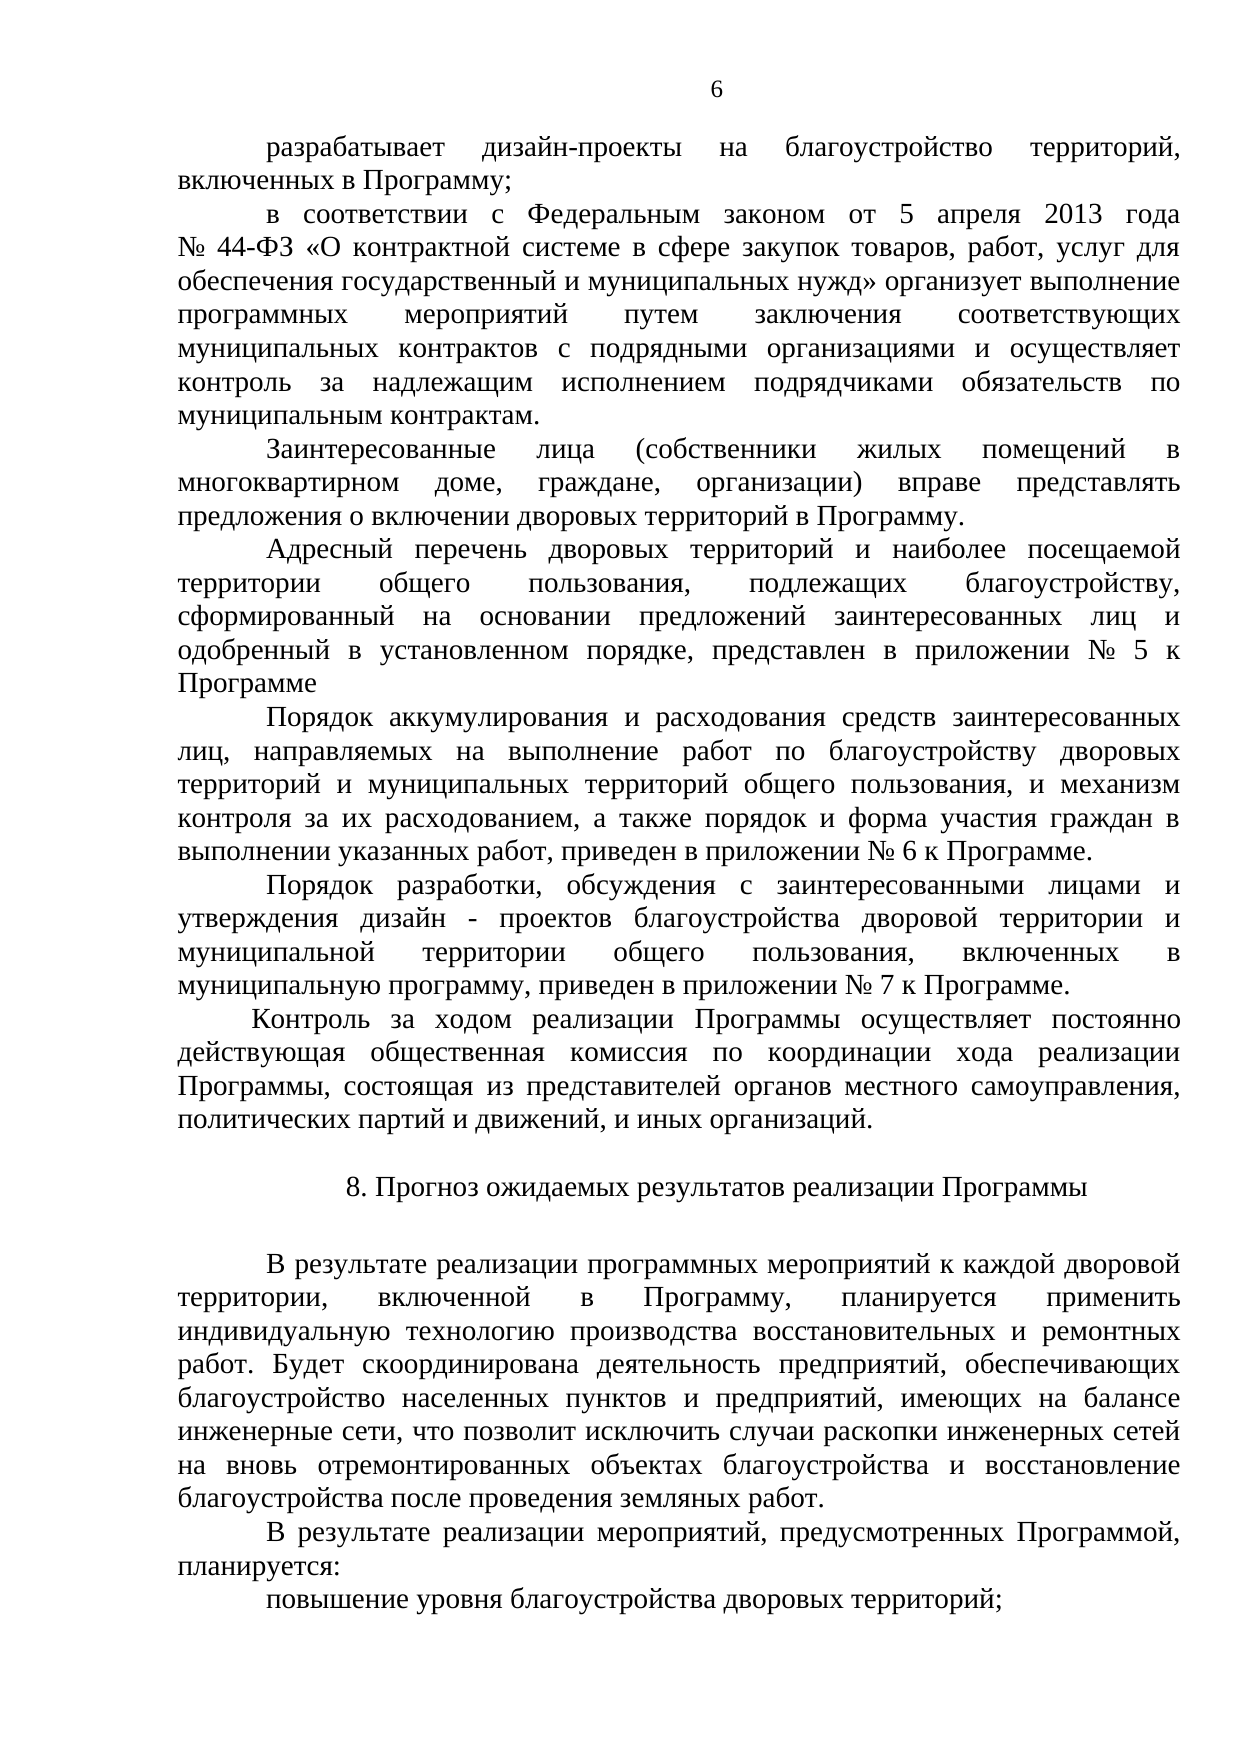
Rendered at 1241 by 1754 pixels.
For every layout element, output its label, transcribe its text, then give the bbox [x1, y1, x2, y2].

text Порядок аккумулирования и расходования средств заинтересованных лиц, направляемых на выполнение работ по благоустройству дворовых территорий и муниципальных территорий общего пользования, и механизм контроля за их расходованием, а также порядок и форма участия граждан в выполнении указанных работ, приведен в приложении № 6 к Программе. [177, 699, 1181, 867]
text В результате реализации программных мероприятий к каждой дворовой территории, включенной в Программу, планируется применить индивидуальную технологию производства восстановительных и ремонтных работ. Будет скоординирована деятельность предприятий, обеспечивающих благоустройство населенных пунктов и предприятий, имеющих на балансе инженерные сети, что позволит исключить случаи раскопки инженерных сетей на вновь отремонтированных объектах благоустройства и восстановление благоустройства после проведения земляных работ. [177, 1246, 1181, 1514]
text В результате реализации мероприятий, предусмотренных Программой, планируется: [177, 1514, 1181, 1581]
text повышение уровня благоустройства дворовых территорий; [177, 1581, 1181, 1615]
text разрабатывает дизайн-проекты на благоустройство территорий, включенных в Программу; [177, 129, 1181, 196]
text Контроль за ходом реализации Программы осуществляет постоянно действующая общественная комиссия по координации хода реализации Программы, состоящая из представителей органов местного самоуправления, политических партий и движений, и иных организаций. [177, 1001, 1181, 1135]
text в соответствии с Федеральным законом от 5 апреля 2013 года № 44-ФЗ «О контрактной системе в сфере закупок товаров, работ, услуг для обеспечения государственный и муниципальных нужд» организует выполнение программных мероприятий путем заключения соответствующих муниципальных контрактов с подрядными организациями и осуществляет контроль за надлежащим исполнением подрядчиками обязательств по муниципальным контрактам. [177, 196, 1181, 431]
text Порядок разработки, обсуждения с заинтересованными лицами и утверждения дизайн - проектов благоустройства дворовой территории и муниципальной территории общего пользования, включенных в муниципальную программу, приведен в приложении № 7 к Программе. [177, 867, 1181, 1001]
text Заинтересованные лица (собственники жилых помещений в многоквартирном доме, граждане, организации) вправе представлять предложения о включении дворовых территорий в Программу. [177, 431, 1181, 531]
text Адресный перечень дворовых территорий и наиболее посещаемой территории общего пользования, подлежащих благоустройству, сформированный на основании предложений заинтересованных лиц и одобренный в установленном порядке, представлен в приложении № 5 к Программе [177, 531, 1181, 699]
list 8. Прогноз ожидаемых результатов реализации Программы [252, 1169, 1181, 1202]
